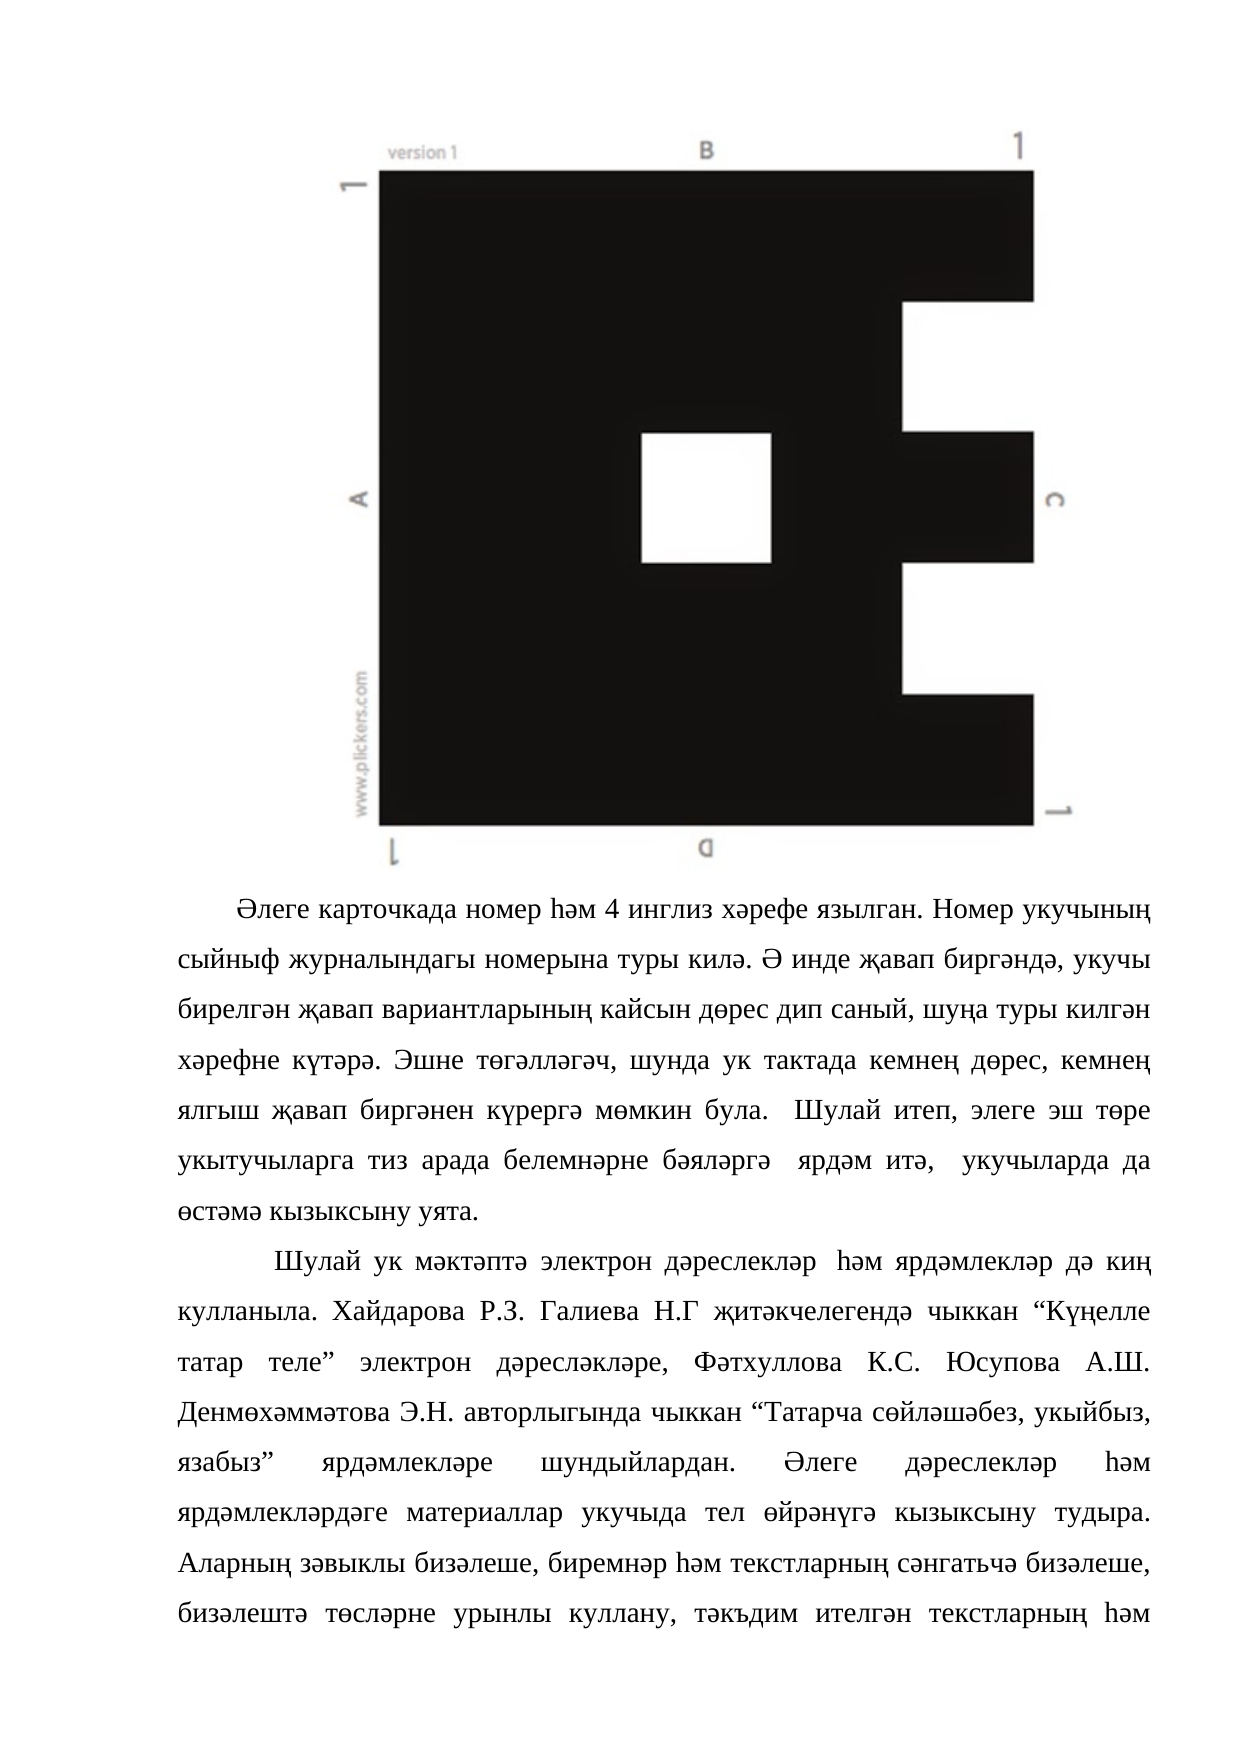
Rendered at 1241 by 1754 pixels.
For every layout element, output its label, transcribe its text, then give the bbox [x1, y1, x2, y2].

picture [303, 118, 1085, 877]
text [177, 1243, 1152, 1629]
text Әлеге карточкада номер һәм 4 инглиз хәрефе язылган. Номер укучының сыйныф журналындагы номерына туры килә. Ә инде җавап биргәндә, укучы бирелгән җавап вариантларының кайсын дөрес дип саный, шуңа туры килгән хәрефне күтәрә. Эшне төгәлләгәч, шунда ук тактада кемнең дөрес, кемнең ялгыш җавап биргәнен күрергә мөмкин була. Шулай итеп, элеге эш төре укытучыларга тиз арада белемнәрне бәяләргә ярдәм итә, укучыларда да өстәмә кызыксыну уята. [177, 891, 1152, 1226]
